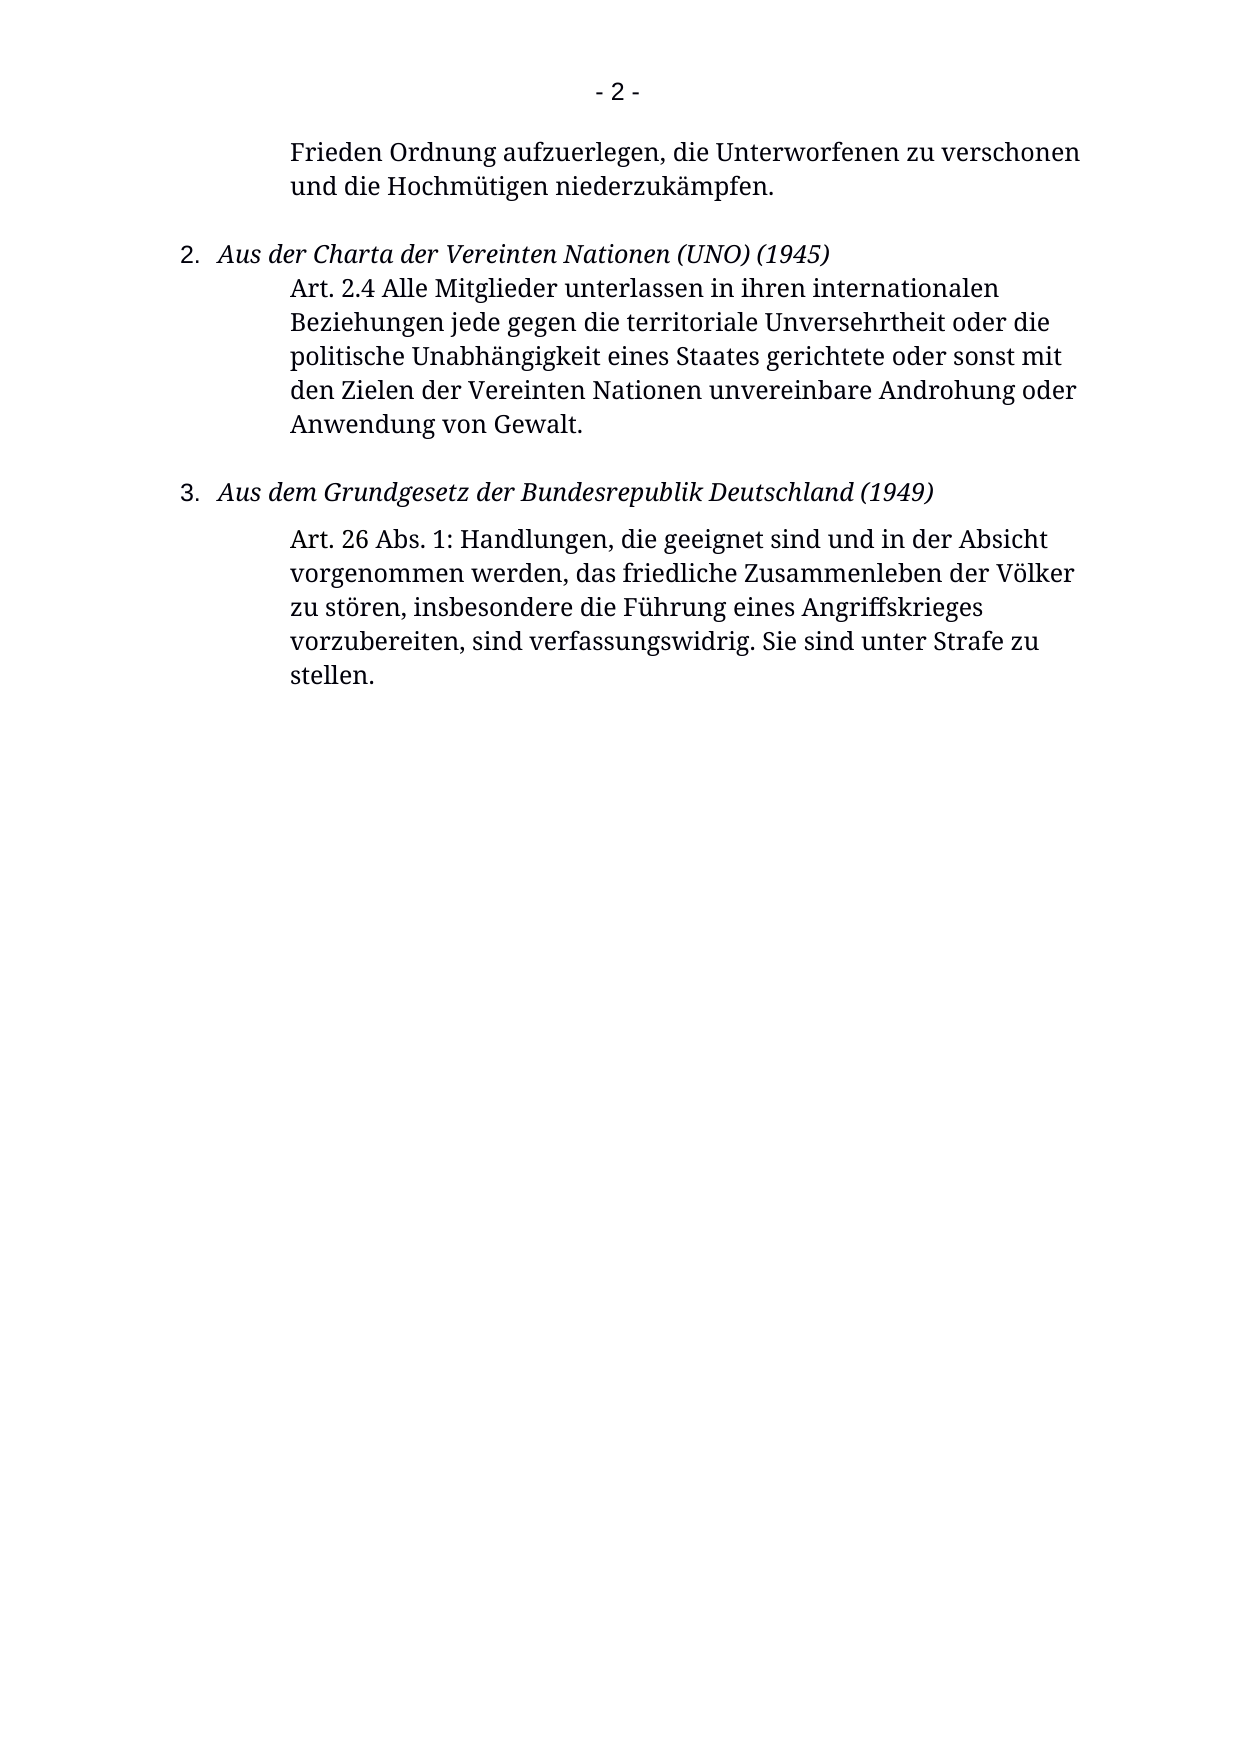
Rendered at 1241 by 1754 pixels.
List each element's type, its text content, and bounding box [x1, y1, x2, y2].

list Aus der Charta der Vereinten Nationen (UNO) (1945) [180, 236, 1093, 271]
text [290, 134, 1093, 202]
list Art. 2.4 Alle Mitglieder unterlassen in ihren internationalen Beziehungen jede gegen die territoriale Unversehrtheit oder die politische Unabhängigkeit eines Staates gerichtete oder sonst mit den Zielen der Vereinten Nationen unvereinbare Androhung oder Anwendung von Gewalt. [290, 271, 1093, 441]
list Aus dem Grundgesetz der Bundesrepublik Deutschland (1949) [180, 475, 1093, 509]
list Art. 26 Abs. 1: Handlungen, die geeignet sind und in der Absicht vorgenommen werden, das friedliche Zusammenleben der Völker zu stören, insbesondere die Führung eines Angriffskrieges vorzubereiten, sind verfassungswidrig. Sie sind unter Strafe zu stellen. [290, 521, 1093, 692]
